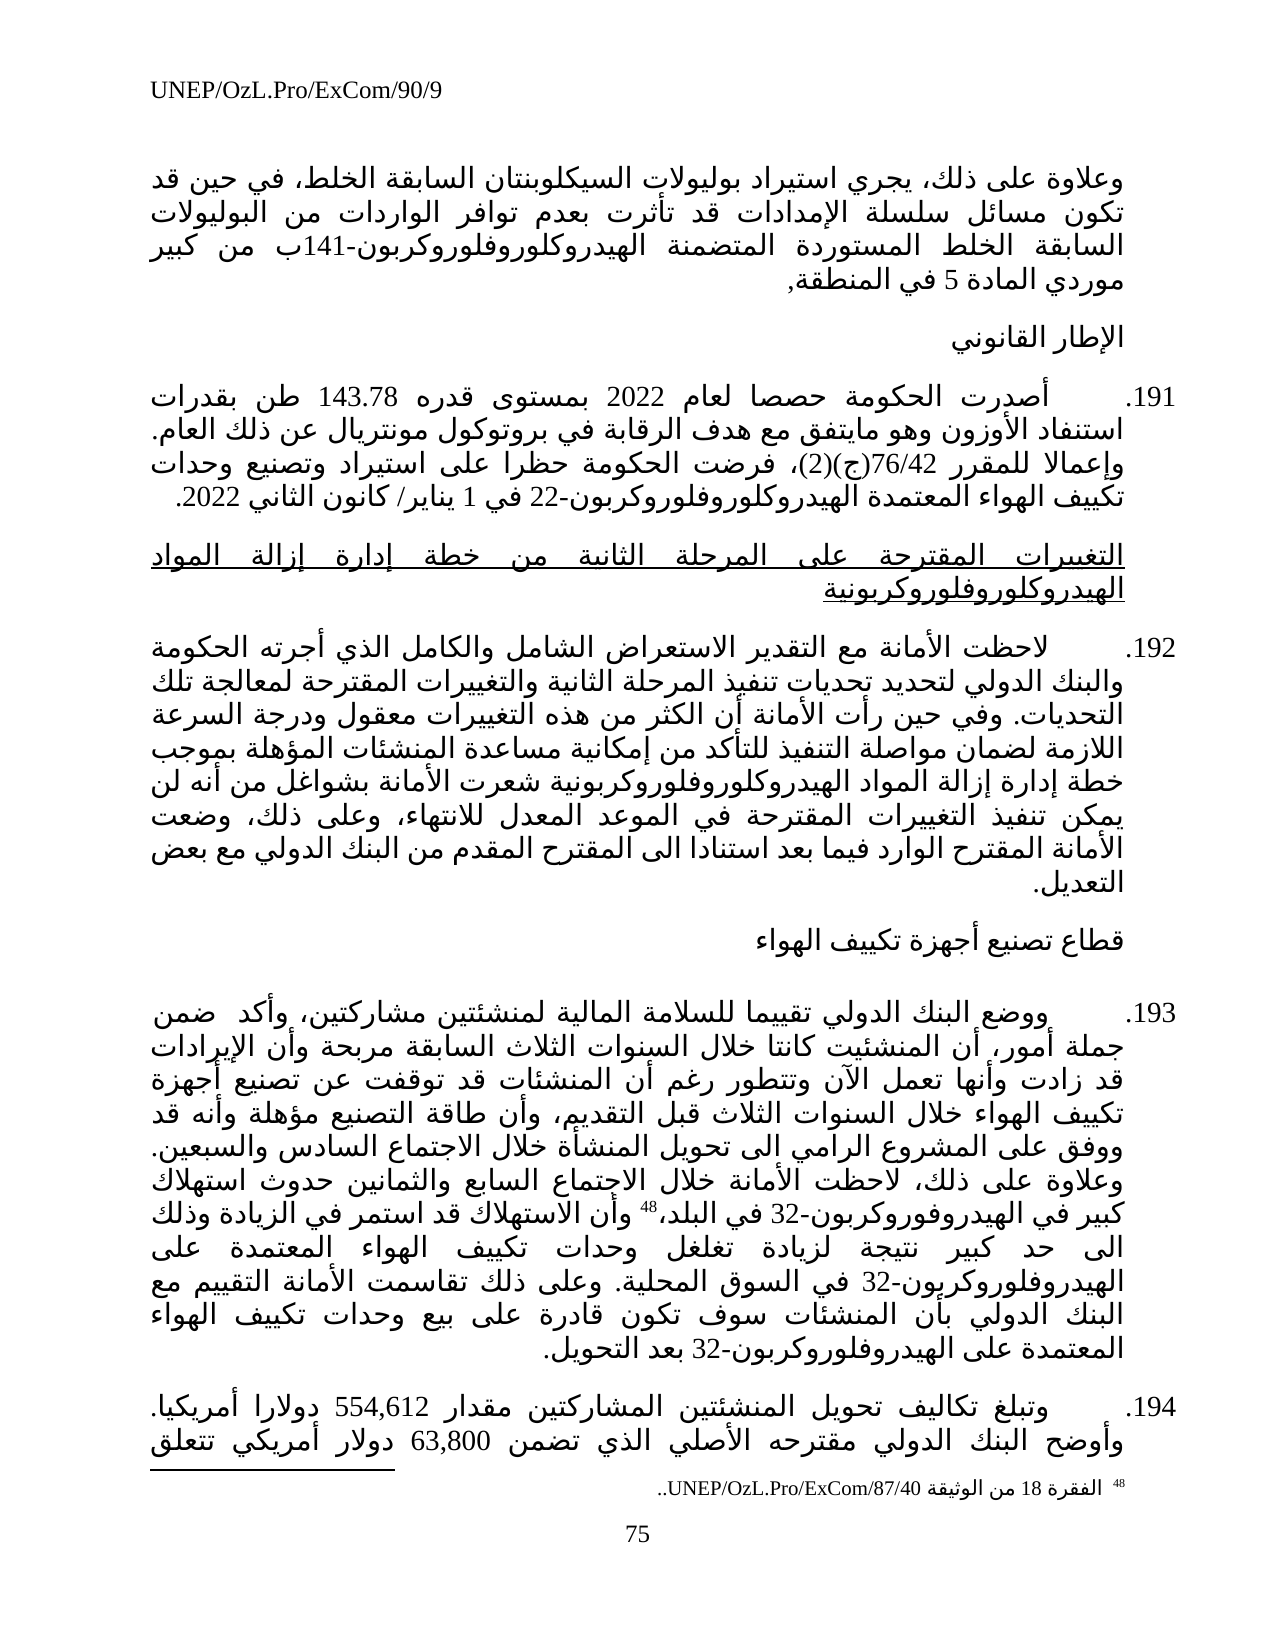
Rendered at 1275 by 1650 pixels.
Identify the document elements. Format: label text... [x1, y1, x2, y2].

subtitle ووضع البنك الدولي تقييما للسلامة المالية لمنشئتين مشاركتين، وأكد ضمن جملة أمور، أن المنشئيت كانتا خلال السنوات الثلاث السابقة مربحة وأن الإيرادات قد زادت وأنها تعمل الآن وتتطور رغم أن المنشئات قد توقفت عن تصنيع أجهزة تكييف الهواء خلال السنوات الثلاث قبل التقديم، وأن طاقة التصنيع مؤهلة وأنه قد ووفق على المشروع الرامي الى تحويل المنشأة خلال الاجتماع السادس والسبعين. وعلاوة على ذلك، لاحظت الأمانة خلال الاجتماع السابع والثمانين حدوث استهلاك كبير في الهيدروفوروكربون-32 في البلد، وأن الاستهلاك قد استمر في الزيادة وذلك الى حد كبير نتيجة لزيادة تغلغل وحدات تكييف الهواء المعتمدة على الهيدروفلوروكربون-32 في السوق المحلية. وعلى ذلك تقاسمت الأمانة التقييم مع البنك الدولي بأن المنشئات سوف تكون قادرة على بيع وحدات تكييف الهواء المعتمدة على الهيدروفلوروكربون-32 بعد التحويل. [150, 995, 1125, 1364]
text قطاع تصنيع أجهزة تكييف الهواء [150, 923, 1125, 957]
text الإطار القانوني [150, 320, 1125, 354]
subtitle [150, 161, 1125, 295]
subtitle لاحظت الأمانة مع التقدير الاستعراض الشامل والكامل الذي أجرته الحكومة والبنك الدولي لتحديد تحديات تنفيذ المرحلة الثانية والتغييرات المقترحة لمعالجة تلك التحديات. وفي حين رأت الأمانة أن الكثر من هذه التغييرات معقول ودرجة السرعة اللازمة لضمان مواصلة التنفيذ للتأكد من إمكانية مساعدة المنشئات المؤهلة بموجب خطة إدارة إزالة المواد الهيدروكلوروفلوروكربونية شعرت الأمانة بشواغل من أنه لن يمكن تنفيذ التغييرات المقترحة في الموعد المعدل للانتهاء، وعلى ذلك، وضعت الأمانة المقترح الوارد فيما بعد استنادا الى المقترح المقدم من البنك الدولي مع بعض التعديل. [150, 630, 1125, 898]
text التغييرات المقترحة على المرحلة الثانية من خطة إدارة إزالة المواد الهيدروكلوروفلوروكربونية [150, 538, 1125, 605]
subtitle أصدرت الحكومة حصصا لعام 2022 بمستوى قدره 143.78 طن بقدرات استنفاد الأوزون وهو مايتفق مع هدف الرقابة في بروتوكول مونتريال عن ذلك العام. وإعمالا للمقرر 76/42(ج)(2)، فرضت الحكومة حظرا على استيراد وتصنيع وحدات تكييف الهواء المعتمدة الهيدروكلوروفلوروكربون-22 في 1 يناير/ كانون الثاني 2022. [150, 379, 1125, 513]
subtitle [150, 1389, 1125, 1456]
